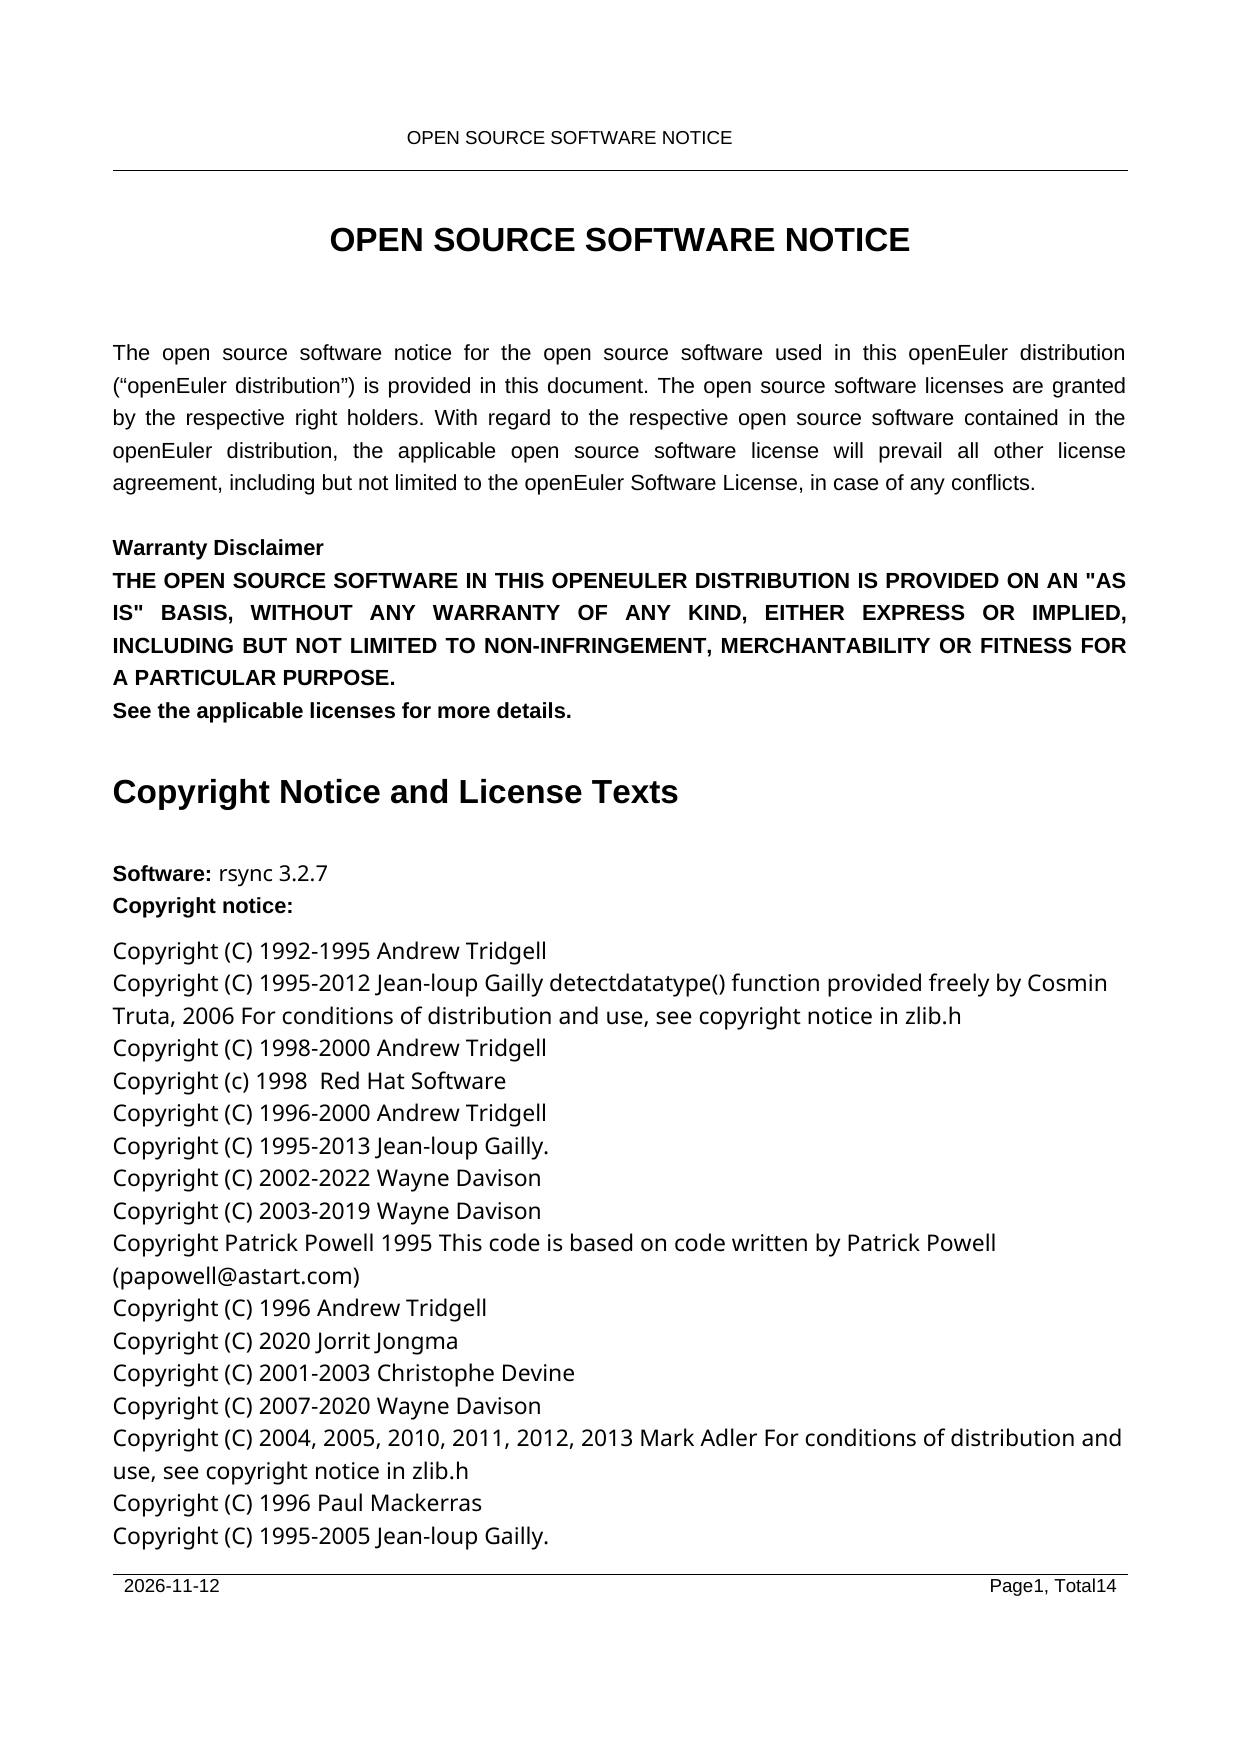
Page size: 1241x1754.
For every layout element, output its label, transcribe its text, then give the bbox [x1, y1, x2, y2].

text THE OPEN SOURCE SOFTWARE IN THIS OPENEULER DISTRIBUTION IS PROVIDED ON AN "AS IS" BASIS, WITHOUT ANY WARRANTY OF ANY KIND, EITHER EXPRESS OR IMPLIED, INCLUDING BUT NOT LIMITED TO NON-INFRINGEMENT, MERCHANTABILITY OR FITNESS FOR A PARTICULAR PURPOSE. See the applicable licenses for more details. [112, 564, 1128, 726]
text The open source software notice for the open source software used in this openEuler distribution (“openEuler distribution”) is provided in this document. The open source software licenses are granted by the respective right holders. With regard to the respective open source software contained in the openEuler distribution, the applicable open source software license will prevail all other license agreement, including but not limited to the openEuler Software License, in case of any conflicts. [112, 336, 1128, 499]
title Software: rsync 3.2.7 [112, 856, 1128, 889]
text Warranty Disclaimer [112, 531, 1128, 564]
text Copyright Notice and License Texts [112, 759, 1128, 824]
text OPEN SOURCE SOFTWARE NOTICE [112, 206, 1128, 271]
text Copyright notice: [112, 889, 1128, 921]
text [112, 934, 1128, 1551]
